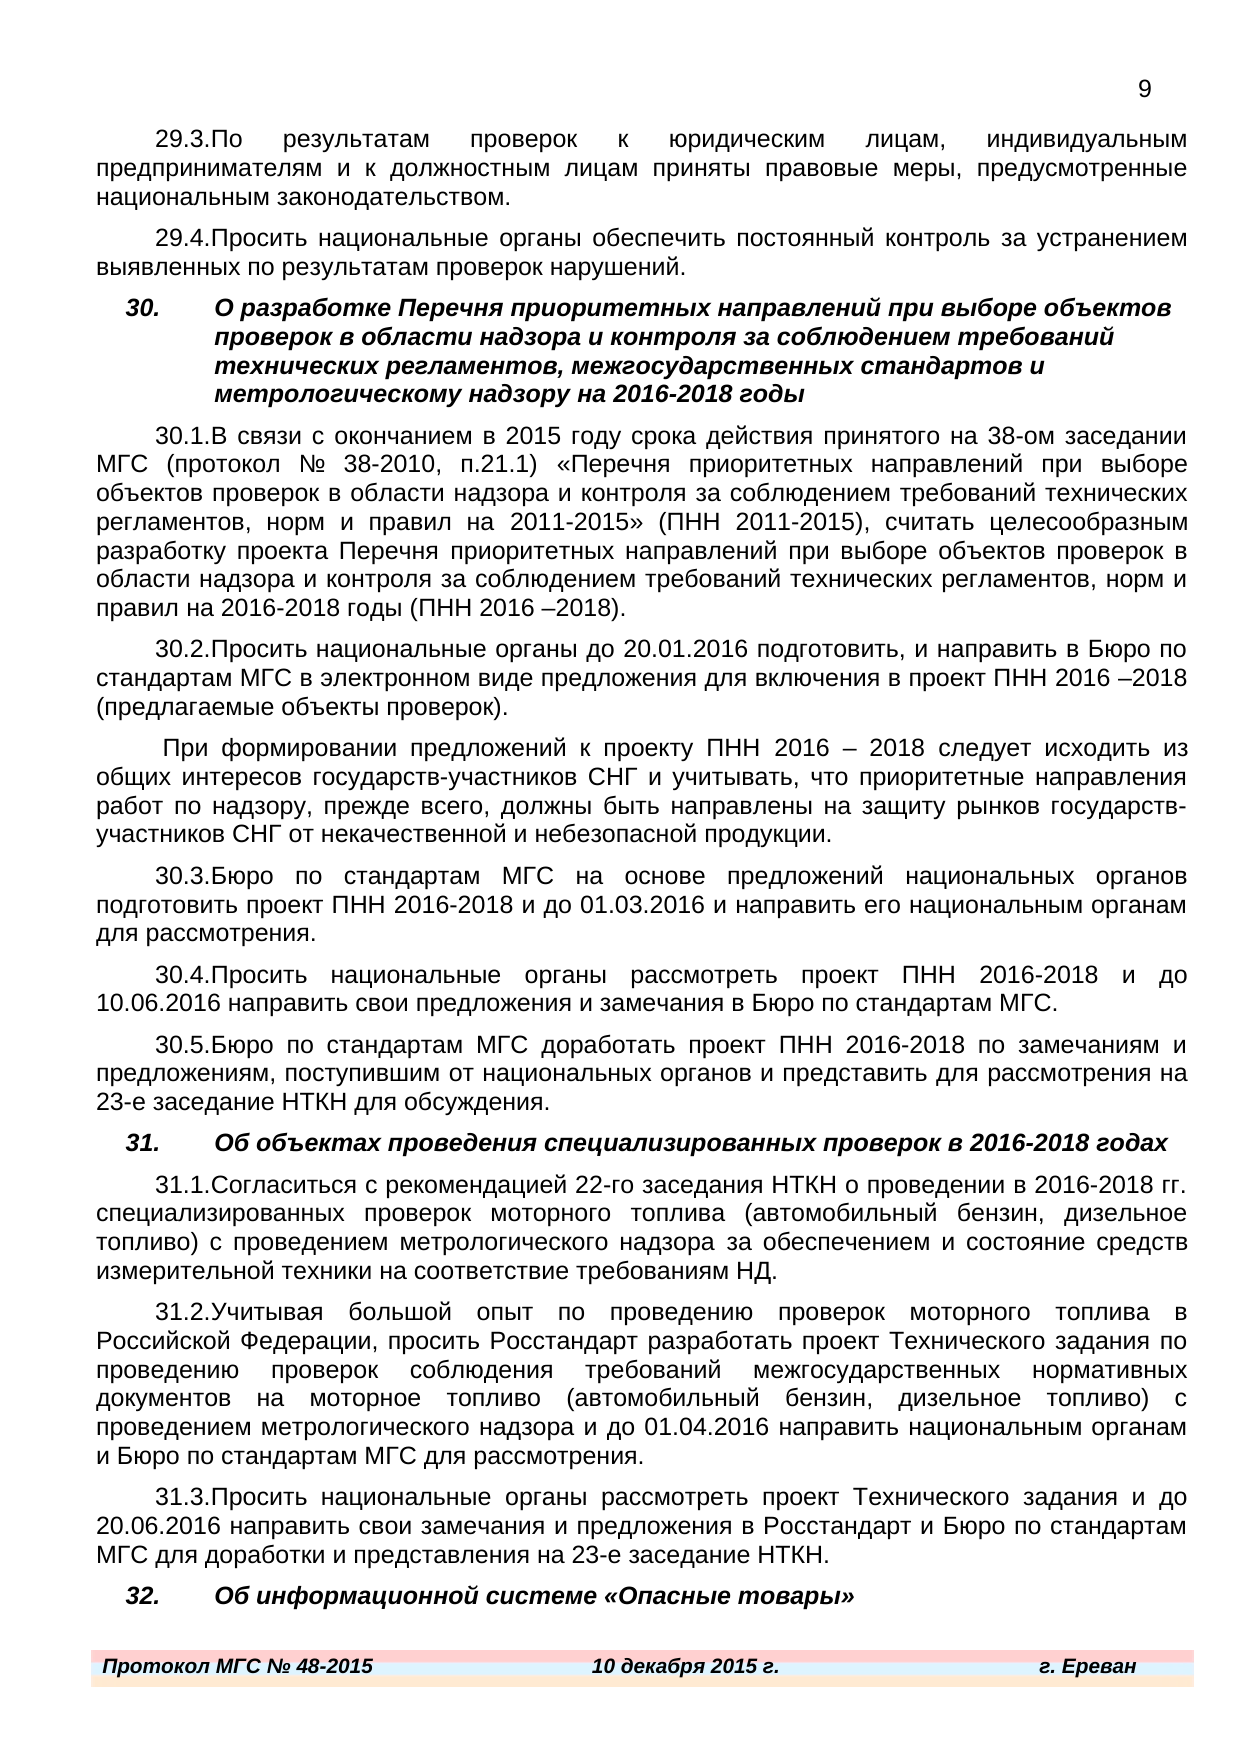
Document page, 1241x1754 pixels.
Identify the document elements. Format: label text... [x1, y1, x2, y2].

table_cell [89, 287, 207, 414]
table_cell Просить национальные органы рассмотреть проект ПНН 2016-2018 и до 10.06.2016 направить свои предложения и замечания в Бюро по стандартам МГС. [89, 953, 1196, 1023]
table_cell В связи с окончанием в 2015 году срока действия принятого на 38-ом заседании МГС (протокол № 38-2010, п.21.1) «Перечня приоритетных направлений при выборе объектов проверок в области надзора и контроля за соблюдением требований технических регламентов, норм и правил на 2011-2015» (ПНН 2011-2015), считать целесообразным разработку проекта Перечня приоритетных направлений при выборе объектов проверок в области надзора и контроля за соблюдением требований технических регламентов, норм и правил на 2016-2018 годы (ПНН 2016 –2018). [89, 414, 1196, 628]
table_cell Бюро по стандартам МГС доработать проект ПНН 2016-2018 по замечаниям и предложениям, поступившим от национальных органов и представить для рассмотрения на 23-е заседание НТКН для обсуждения. [89, 1023, 1196, 1122]
table_cell Об информационной системе «Опасные товары» [207, 1575, 1196, 1616]
table_cell Об объектах проведения специализированных проверок в 2016-2018 годах [207, 1122, 1196, 1163]
table_cell Просить национальные органы до 20.01.2016 подготовить, и направить в Бюро по стандартам МГС в электронном виде предложения для включения в проект ПНН 2016 –2018 (предлагаемые объекты проверок). [89, 628, 1196, 727]
table_cell Просить национальные органы обеспечить постоянный контроль за устранением выявленных по результатам проверок нарушений. [89, 217, 1196, 287]
table_cell Просить национальные органы рассмотреть проект Технического задания и до 20.06.2016 направить свои замечания и предложения в Росстандарт и Бюро по стандартам МГС для доработки и представления на 23-е заседание НТКН. [89, 1476, 1196, 1574]
table_cell [89, 1575, 207, 1616]
table_cell О разработке Перечня приоритетных направлений при выборе объектов проверок в области надзора и контроля за соблюдением требований технических регламентов, межгосударственных стандартов и метрологическому надзору на 2016-2018 годы [207, 287, 1196, 414]
table_cell По результатам проверок к юридическим лицам, индивидуальным предпринимателям и к должностным лицам приняты правовые меры, предусмотренные национальным законодательством. [89, 118, 1196, 217]
table_cell Согласиться с рекомендацией 22-го заседания НТКН о проведении в 2016-2018 гг. специализированных проверок моторного топлива (автомобильный бензин, дизельное топливо) с проведением метрологического надзора за обеспечением и состояние средств измерительной техники на соответствие требованиям НД. [89, 1163, 1196, 1291]
table_cell [89, 1122, 207, 1163]
table_cell Бюро по стандартам МГС на основе предложений национальных органов подготовить проект ПНН 2016-2018 и до 01.03.2016 и направить его национальным органам для рассмотрения. [89, 855, 1196, 953]
table_cell Учитывая большой опыт по проведению проверок моторного топлива в Российской Федерации, просить Росстандарт разработать проект Технического задания по проведению проверок соблюдения требований межгосударственных нормативных документов на моторное топливо (автомобильный бензин, дизельное топливо) с проведением метрологического надзора и до 01.04.2016 направить национальным органам и Бюро по стандартам МГС для рассмотрения. [89, 1291, 1196, 1476]
table_cell При формировании предложений к проекту ПНН 2016 – 2018 следует исходить из общих интересов государств-участников СНГ и учитывать, что приоритетные направления работ по надзору, прежде всего, должны быть направлены на защиту рынков государств-участников СНГ от некачественной и небезопасной продукции. [89, 727, 1196, 854]
